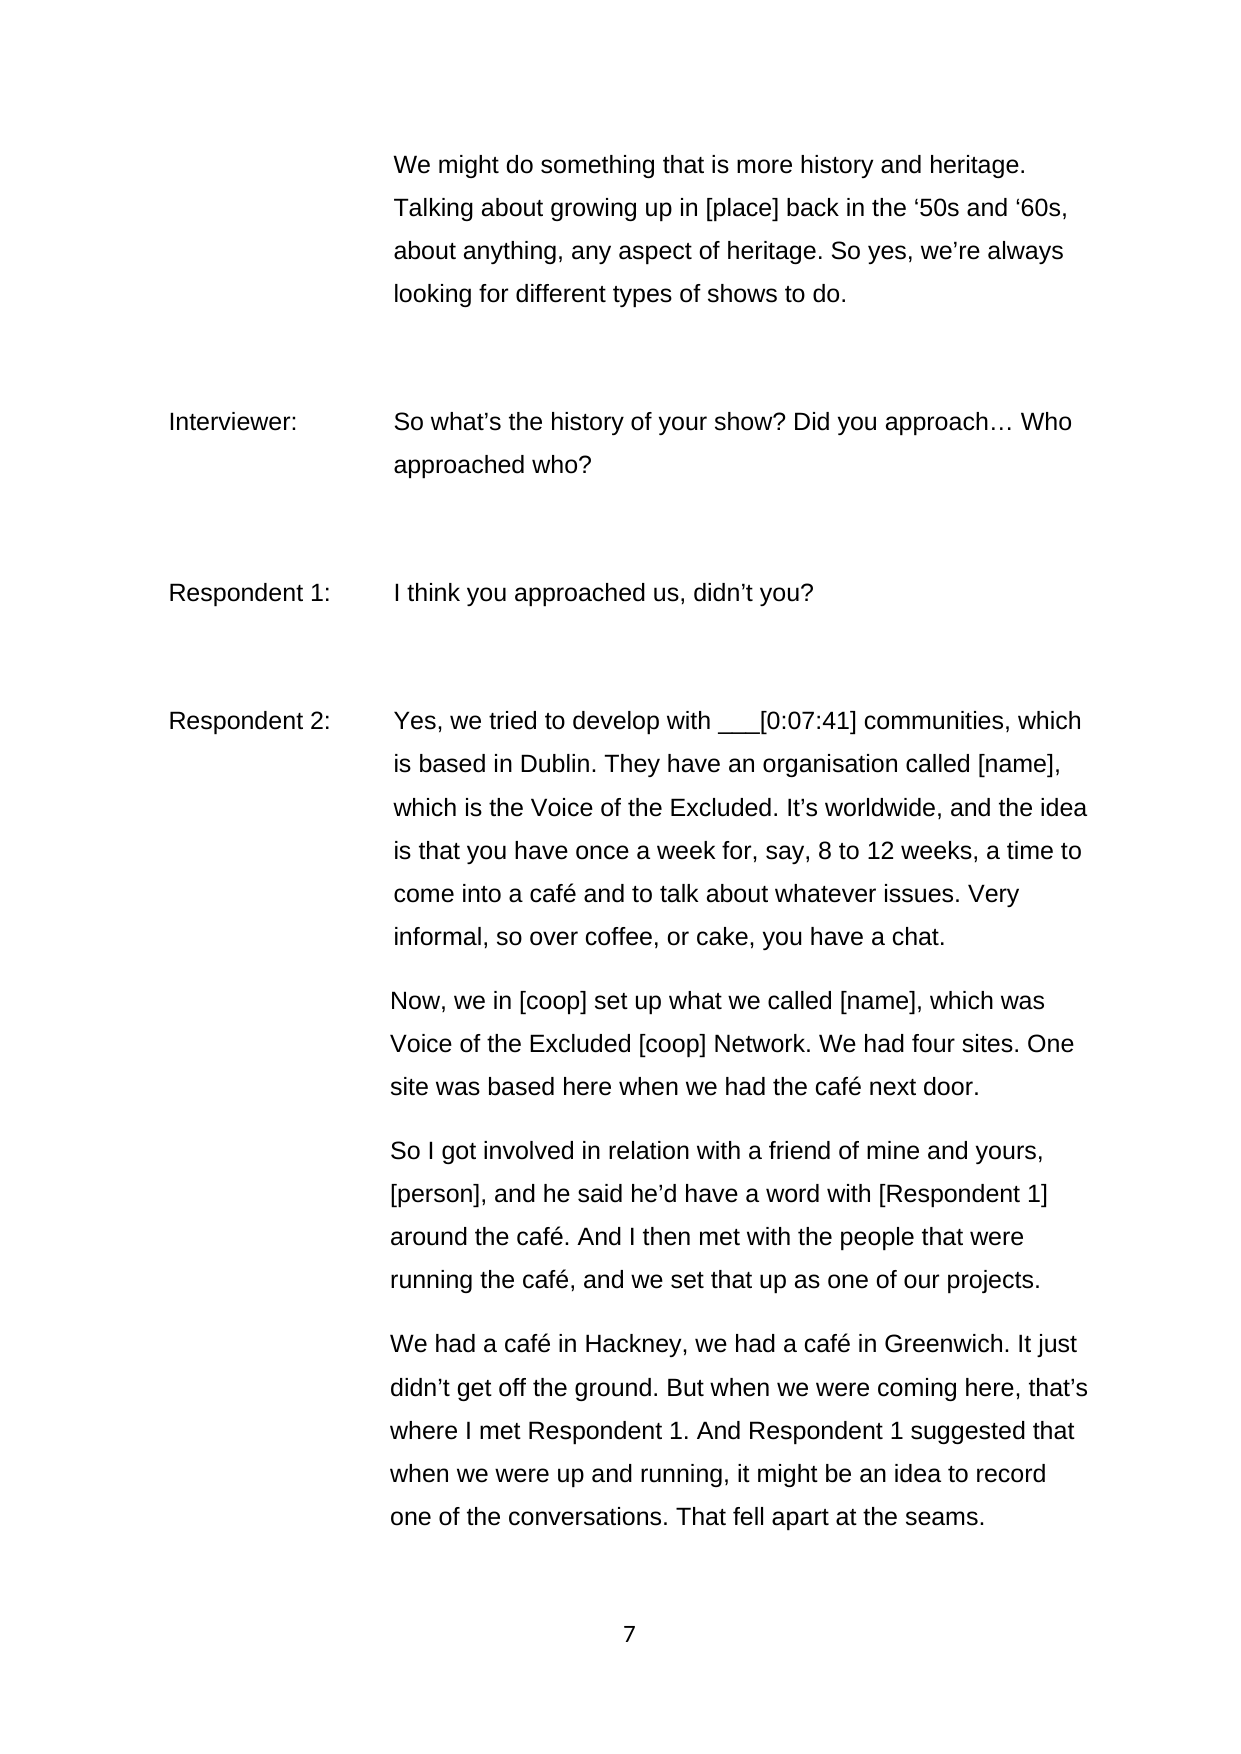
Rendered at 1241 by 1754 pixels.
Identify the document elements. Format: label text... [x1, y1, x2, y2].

text Interviewer: So what’s the history of your show? Did you approach… Who approached who? [168, 407, 1090, 479]
text We might do something that is more history and heritage. Talking about growing up in [place] back in the ‘50s and ‘60s, about anything, any aspect of heritage. So yes, we’re always looking for different types of shows to do. [393, 150, 1090, 308]
text Respondent 2: Yes, we tried to develop with ___[0:07:41] communities, which is based in Dublin. They have an organisation called [name], which is the Voice of the Excluded. It’s worldwide, and the idea is that you have once a week for, say, 8 to 12 weeks, a time to come into a café and to talk about whatever issues. Very informal, so over coffee, or cake, you have a chat. [168, 706, 1090, 951]
text We had a café in Hackney, we had a café in Greenwich. It just didn’t get off the ground. But when we were coming here, that’s where I met Respondent 1. And Respondent 1 suggested that when we were up and running, it might be an idea to record one of the conversations. That fell apart at the seams. [390, 1329, 1090, 1531]
text Respondent 1: I think you approached us, didn’t you? [168, 578, 1090, 607]
text So I got involved in relation with a friend of mine and yours, [person], and he said he’d have a word with [Respondent 1] around the café. And I then met with the people that were running the café, and we set that up as one of our projects. [390, 1136, 1090, 1294]
text Now, we in [coop] set up what we called [name], which was Voice of the Excluded [coop] Network. We had four sites. One site was based here when we had the café next door. [390, 986, 1090, 1101]
